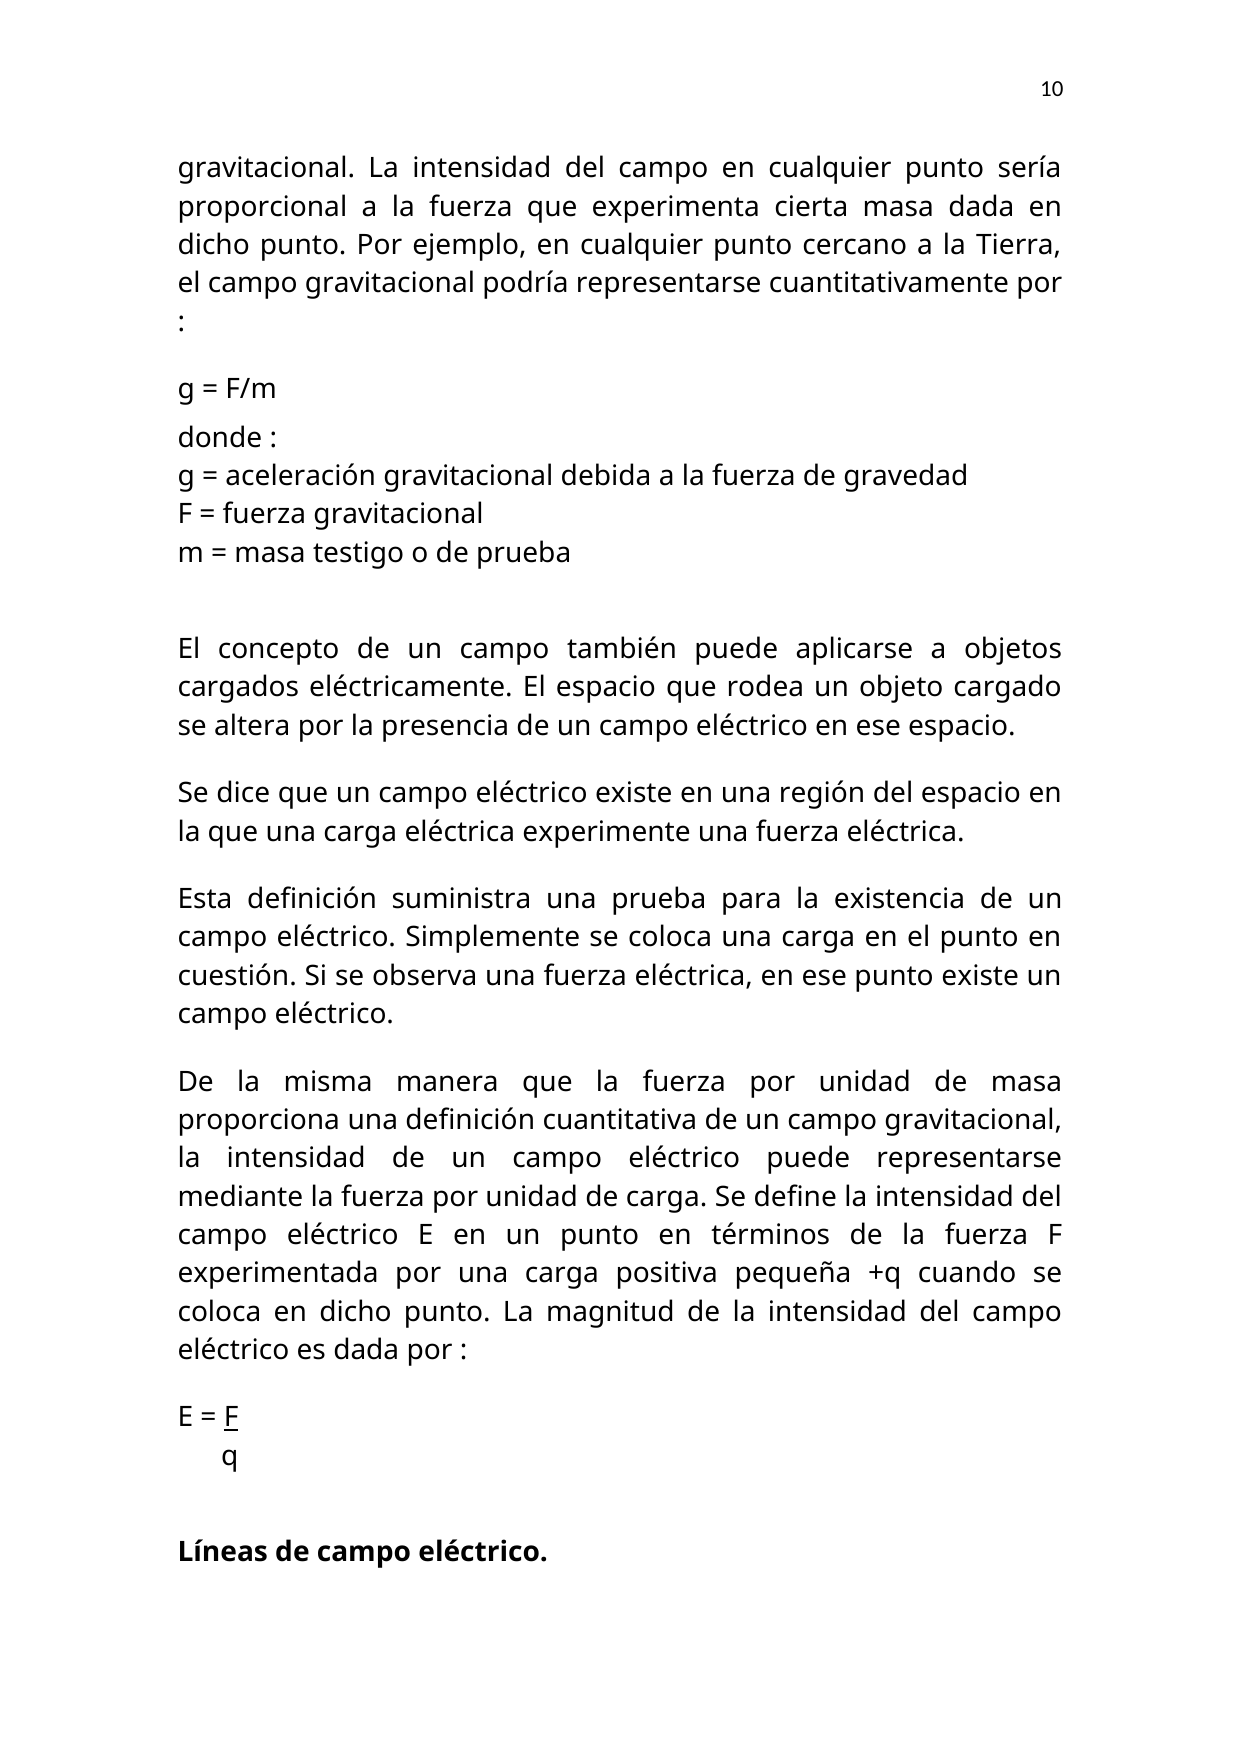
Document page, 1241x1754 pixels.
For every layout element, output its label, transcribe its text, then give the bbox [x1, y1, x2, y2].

text g = F/m [177, 368, 1063, 407]
text El concepto de un campo también puede aplicarse a objetos cargados eléctricamente. El espacio que rodea un objeto cargado se altera por la presencia de un campo eléctrico en ese espacio. [177, 600, 1063, 743]
text Se dice que un campo eléctrico existe en una región del espacio en la que una carga eléctrica experimente una fuerza eléctrica. [177, 773, 1063, 849]
text De la misma manera que la fuerza por unidad de masa proporciona una definición cuantitativa de un campo gravitacional, la intensidad de un campo eléctrico puede representarse mediante la fuerza por unidad de carga. Se define la intensidad del campo eléctrico E en un punto en términos de la fuerza F experimentada por una carga positiva pequeña +q cuando se coloca en dicho punto. La magnitud de la intensidad del campo eléctrico es dada por : [177, 1061, 1063, 1368]
text donde : [177, 417, 1063, 456]
text E = F q [177, 1397, 1063, 1473]
text Esta definición suministra una prueba para la existencia de un campo eléctrico. Simplemente se coloca una carga en el punto en cuestión. Si se observa una fuerza eléctrica, en ese punto existe un campo eléctrico. [177, 878, 1063, 1032]
text g = aceleración gravitacional debida a la fuerza de gravedad F = fuerza gravitacional m = masa testigo o de prueba [177, 456, 1063, 571]
text Líneas de campo eléctrico. [177, 1503, 1063, 1570]
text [177, 148, 1063, 339]
